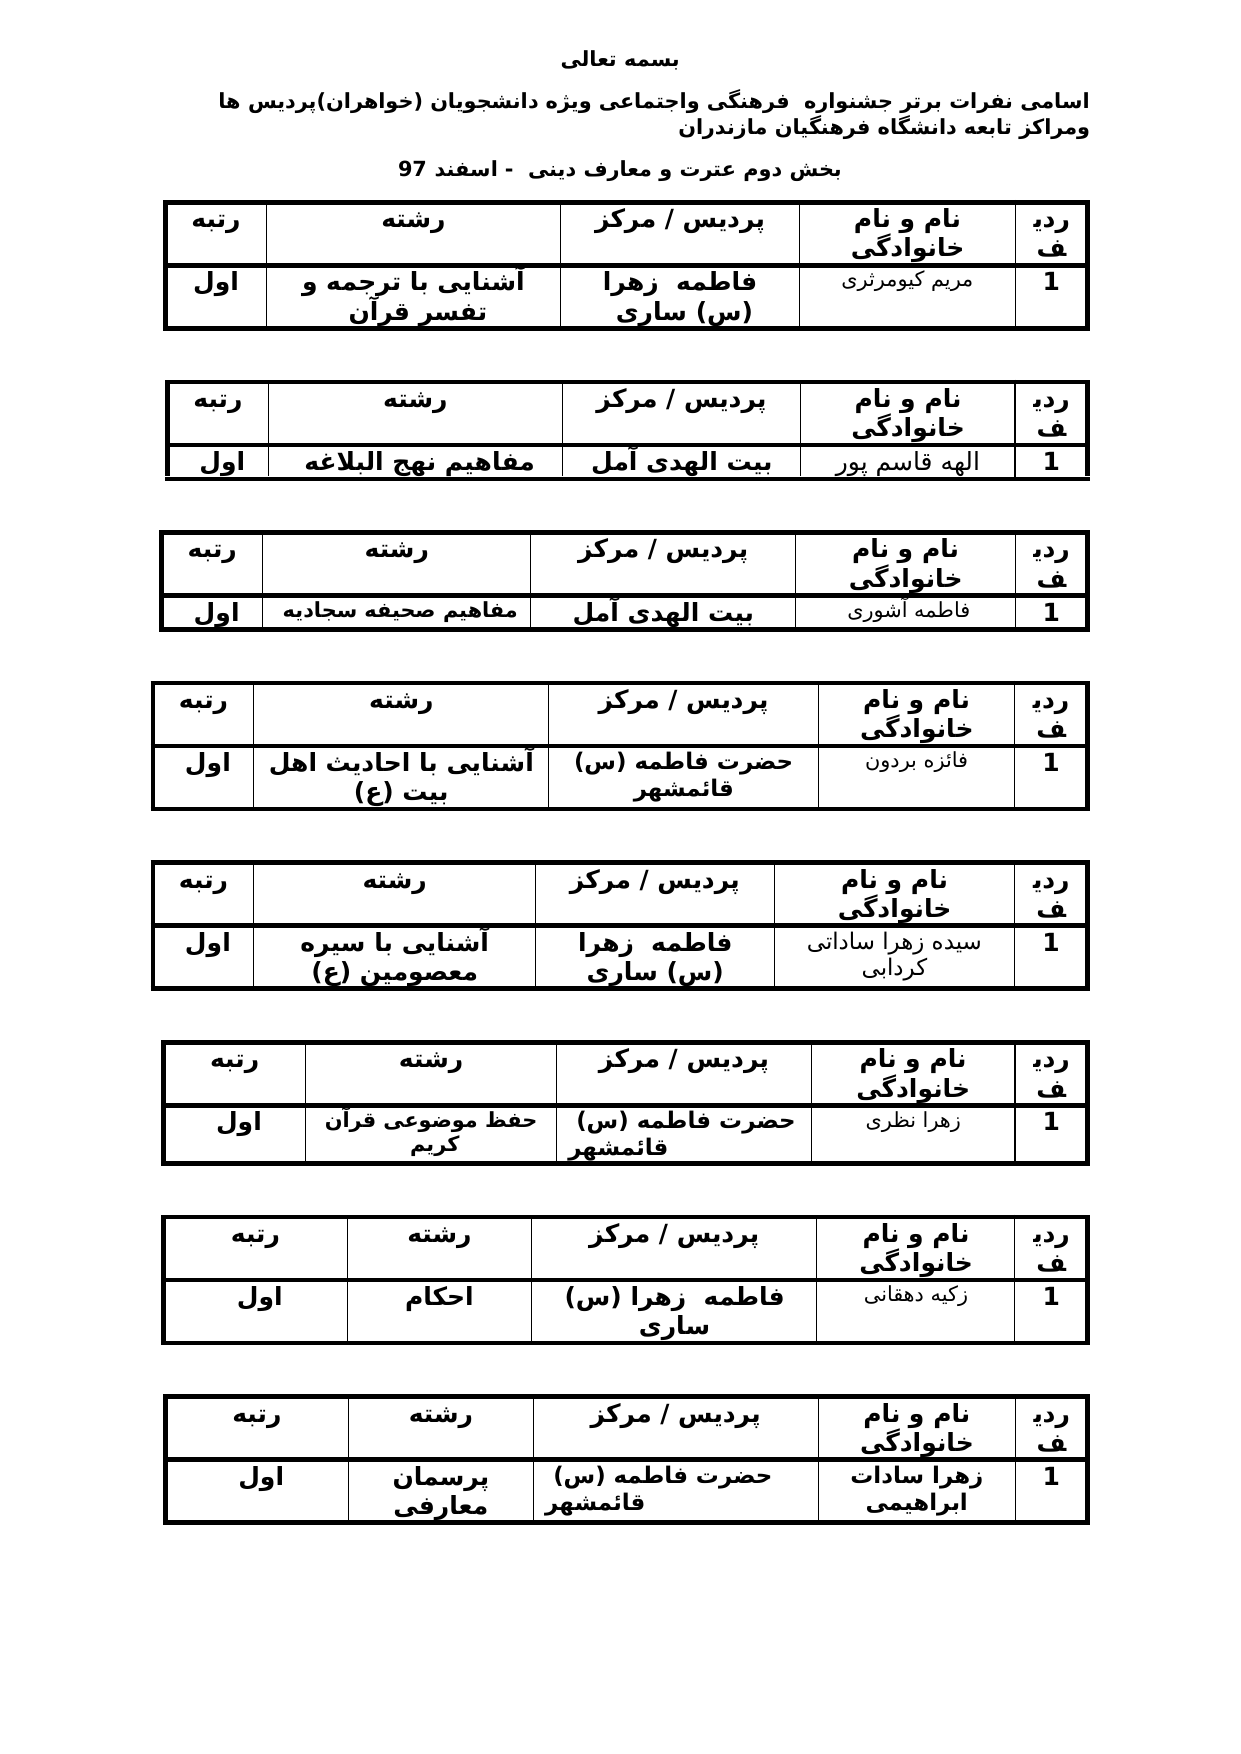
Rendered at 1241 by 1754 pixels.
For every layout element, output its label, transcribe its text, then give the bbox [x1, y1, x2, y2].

table_cell فائزه بردون [819, 748, 1014, 807]
table_cell مریم کیومرثری [800, 268, 1015, 326]
table_header ردیف [1016, 1045, 1085, 1103]
table_cell پرسمان معارفی [349, 1462, 533, 1520]
table_cell آشنایی با ترجمه و تفسر قرآن [267, 268, 560, 326]
table_cell 1 [1016, 447, 1085, 476]
table_header نام و نام خانوادگی [801, 384, 1014, 442]
table_cell بیت الهدی آمل [531, 598, 795, 627]
table_header ردیف [1016, 535, 1085, 593]
table_header رتبه [166, 1045, 305, 1103]
table_header ردیف [1016, 1399, 1085, 1457]
table_header رشته [349, 1399, 533, 1457]
table_header نام و نام خانوادگی [817, 1219, 1014, 1278]
table_cell فاطمه آشوری [796, 598, 1015, 627]
table_header پردیس / مرکز [557, 1045, 811, 1103]
table_cell اول [164, 598, 262, 627]
table_cell اول [155, 748, 253, 807]
text بخش دوم عترت و معارف دینی - اسفند 97 [150, 157, 1090, 182]
table_header رتبه [168, 1399, 348, 1457]
table_header رتبه [155, 685, 253, 743]
table_header رشته [306, 1045, 556, 1103]
table_header پردیس / مرکز [532, 1219, 816, 1278]
table_cell اول [166, 1108, 305, 1161]
table_header رتبه [155, 865, 253, 923]
table_cell زکیه دهقانی [817, 1282, 1014, 1341]
table_header ردیف [1016, 384, 1085, 442]
table_header پردیس / مرکز [561, 205, 799, 263]
text اسامی نفرات برتر جشنواره فرهنگی واجتماعی ویژه دانشجویان (خواهران)پردیس ها ومراکز تابعه دانشگاه فرهنگیان مازندران [150, 89, 1090, 139]
table_header پردیس / مرکز [536, 865, 774, 923]
table_cell آشنایی با سیره معصومین (ع) [254, 928, 535, 986]
table_cell 1 [1016, 1108, 1085, 1161]
table_header رشته [254, 685, 548, 743]
table_header پردیس / مرکز [563, 384, 800, 442]
table_cell اول [168, 1462, 348, 1520]
table_header پردیس / مرکز [549, 685, 818, 743]
table_header نام و نام خانوادگی [800, 205, 1015, 263]
table_cell مفاهیم صحیفه سجادیه [263, 598, 530, 627]
table_header رشته [269, 384, 562, 442]
table_cell حضرت فاطمه (س) قائمشهر [557, 1108, 811, 1161]
table_cell فاطمه زهرا (س) ساری [561, 268, 799, 326]
table_header پردیس / مرکز [531, 535, 795, 593]
table_header ردیف [1015, 1219, 1085, 1278]
table_cell الهه قاسم پور [801, 447, 1014, 476]
text بسمه تعالی [150, 47, 1090, 72]
table_header نام و نام خانوادگی [819, 1399, 1015, 1457]
table_header رتبه [166, 1219, 347, 1278]
table_cell سیده زهرا ساداتی کردابی [775, 928, 1014, 986]
table_cell مفاهیم نهج البلاغه [269, 447, 562, 476]
table_cell اول [168, 268, 266, 326]
table_cell 1 [1016, 598, 1085, 627]
table_cell اول [155, 928, 253, 986]
table_header نام و نام خانوادگی [775, 865, 1014, 923]
table_header رشته [267, 205, 560, 263]
table_cell 1 [1016, 1462, 1085, 1520]
table_cell 1 [1015, 928, 1085, 986]
table_header نام و نام خانوادگی [812, 1045, 1014, 1103]
table_cell 1 [1015, 748, 1085, 807]
table_cell آشنایی با احادیث اهل بیت (ع) [254, 748, 548, 807]
table_cell بیت الهدی آمل [563, 447, 800, 476]
table_cell اول [170, 447, 268, 476]
table_header ردیف [1015, 865, 1085, 923]
table_header نام و نام خانوادگی [819, 685, 1014, 743]
table_cell حضرت فاطمه (س) قائمشهر [534, 1462, 818, 1520]
table_cell زهرا سادات ابراهیمی [819, 1462, 1015, 1520]
table_cell فاطمه زهرا (س) ساری [536, 928, 774, 986]
table_header رتبه [164, 535, 262, 593]
table_header رشته [254, 865, 535, 923]
table_header رتبه [168, 205, 266, 263]
table_header رتبه [170, 384, 268, 442]
table_cell زهرا نظری [812, 1108, 1014, 1161]
table_cell حفظ موضوعی قرآن کریم [306, 1108, 556, 1161]
table_header ردیف [1016, 205, 1085, 263]
table_header پردیس / مرکز [534, 1399, 818, 1457]
table_cell حضرت فاطمه (س) قائمشهر [549, 748, 818, 807]
table_header نام و نام خانوادگی [796, 535, 1015, 593]
table_cell احکام [348, 1282, 531, 1341]
table_cell اول [166, 1282, 347, 1341]
table_cell 1 [1016, 268, 1085, 326]
table_header ردیف [1015, 685, 1085, 743]
table_cell 1 [1015, 1282, 1085, 1341]
table_header رشته [348, 1219, 531, 1278]
table_header رشته [263, 535, 530, 593]
table_cell فاطمه زهرا (س) ساری [532, 1282, 816, 1341]
